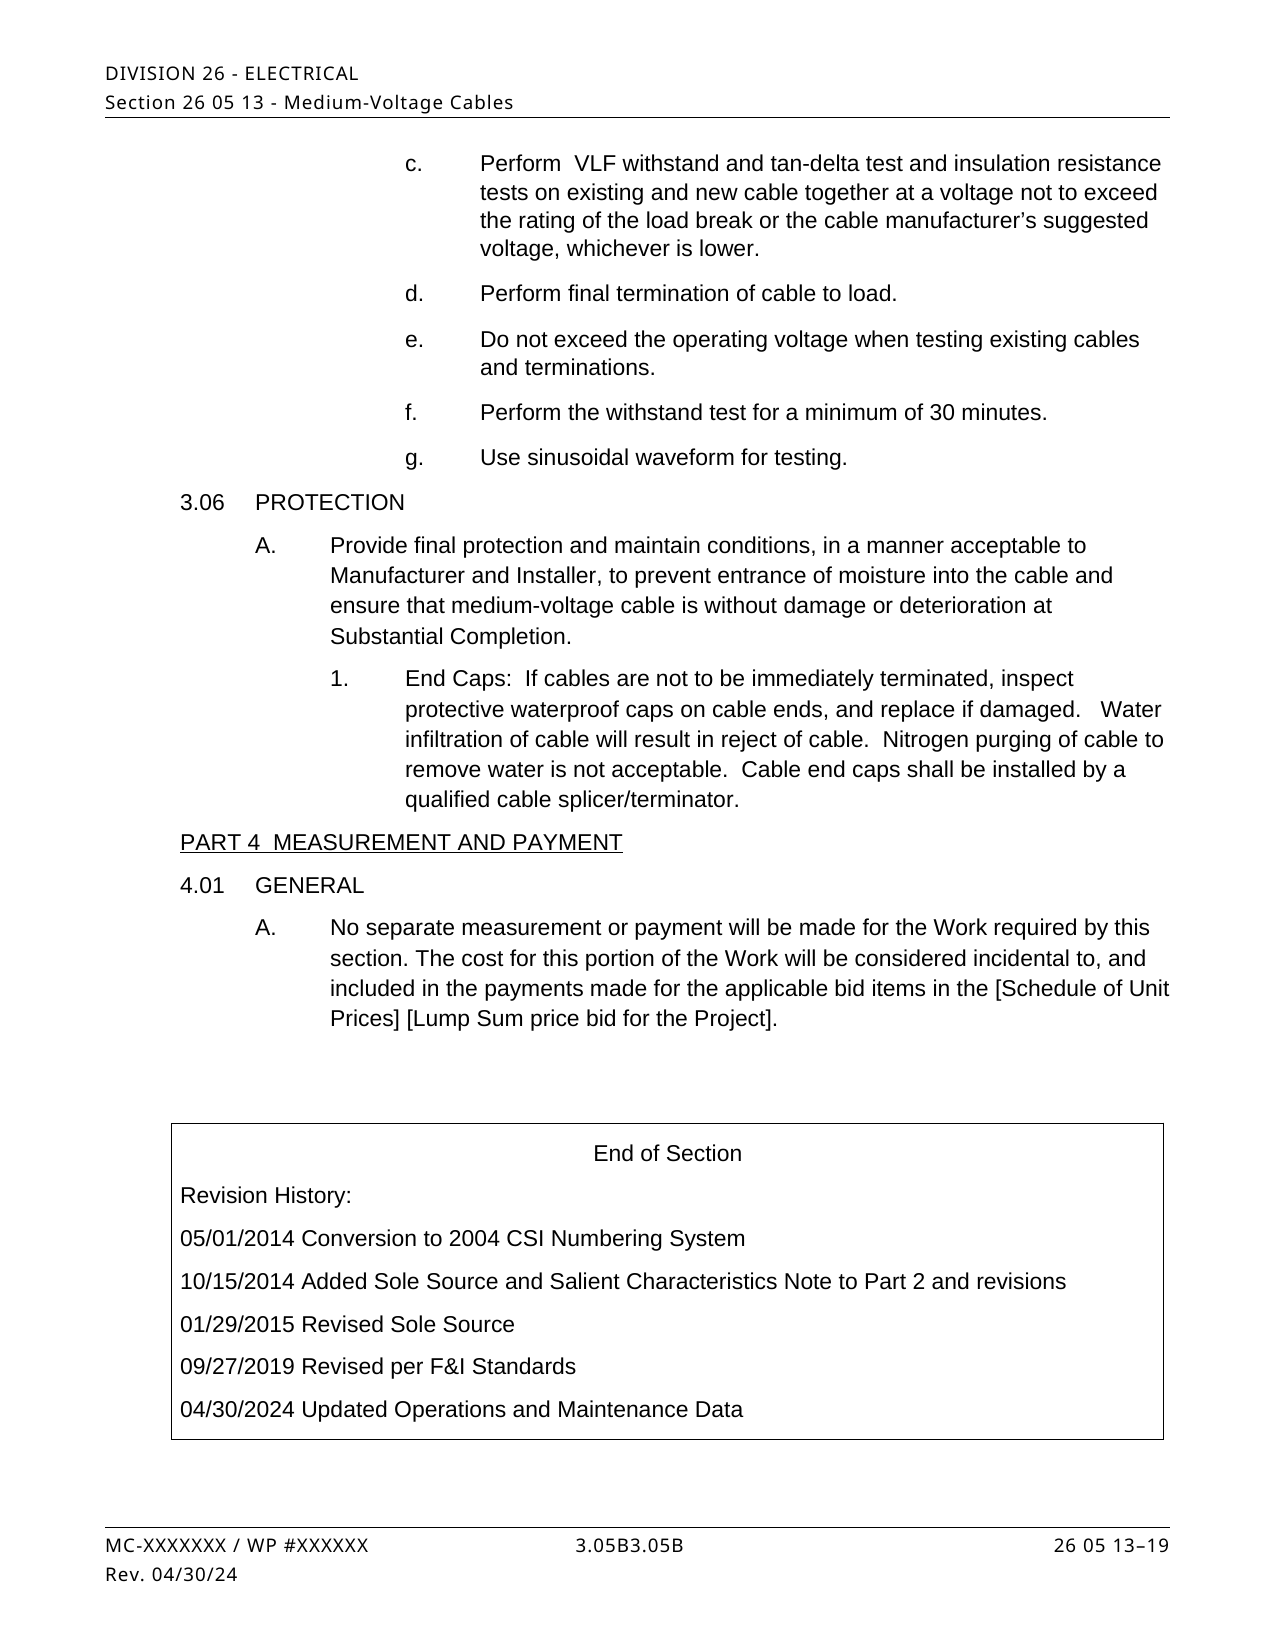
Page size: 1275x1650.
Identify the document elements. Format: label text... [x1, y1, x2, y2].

text 01/29/2015 Revised Sole Source [172, 1293, 1163, 1336]
list PROTECTION [180, 489, 1170, 516]
list End Caps: If cables are not to be immediately terminated, inspect protective waterproof caps on cable ends, and replace if damaged. Water infiltration of cable will result in reject of cable. Nitrogen purging of cable to remove water is not acceptable. Cable end caps shall be installed by a qualified cable splicer/terminator. [330, 665, 1170, 812]
text 05/01/2014 Conversion to 2004 CSI Numbering System [172, 1208, 1163, 1251]
text Revision History: [172, 1165, 1163, 1208]
text 09/27/2019 Revised per F&I Standards [172, 1336, 1163, 1379]
list Perform VLF withstand and tan-delta test and insulation resistance tests on existing and new cable together at a voltage not to exceed the rating of the load break or the cable manufacturer’s suggested voltage, whichever is lower. [405, 150, 1170, 262]
list Do not exceed the operating voltage when testing existing cables and terminations. [405, 326, 1170, 380]
text MEASUREMENT AND PAYMENT [180, 829, 1170, 855]
text End of Section [172, 1124, 1163, 1165]
list Perform the withstand test for a minimum of 30 minutes. [405, 399, 1170, 425]
list No separate measurement or payment will be made for the Work required by this section. The cost for this portion of the Work will be considered incidental to, and included in the payments made for the applicable bid items in the [Schedule of Unit Prices] [Lump Sum price bid for the Project]. [255, 914, 1170, 1031]
list Use sinusoidal waveform for testing. [405, 444, 1170, 471]
list Provide final protection and maintain conditions, in a manner acceptable to Manufacturer and Installer, to prevent entrance of moisture into the cable and ensure that medium-voltage cable is without damage or deterioration at Substantial Completion. [255, 532, 1170, 649]
list Perform final termination of cable to load. [405, 280, 1170, 307]
text 10/15/2014 Added Sole Source and Salient Characteristics Note to Part 2 and revisions [172, 1251, 1163, 1293]
text 04/30/2024 Updated Operations and Maintenance Data [172, 1379, 1163, 1439]
list GENERAL [180, 872, 1170, 898]
